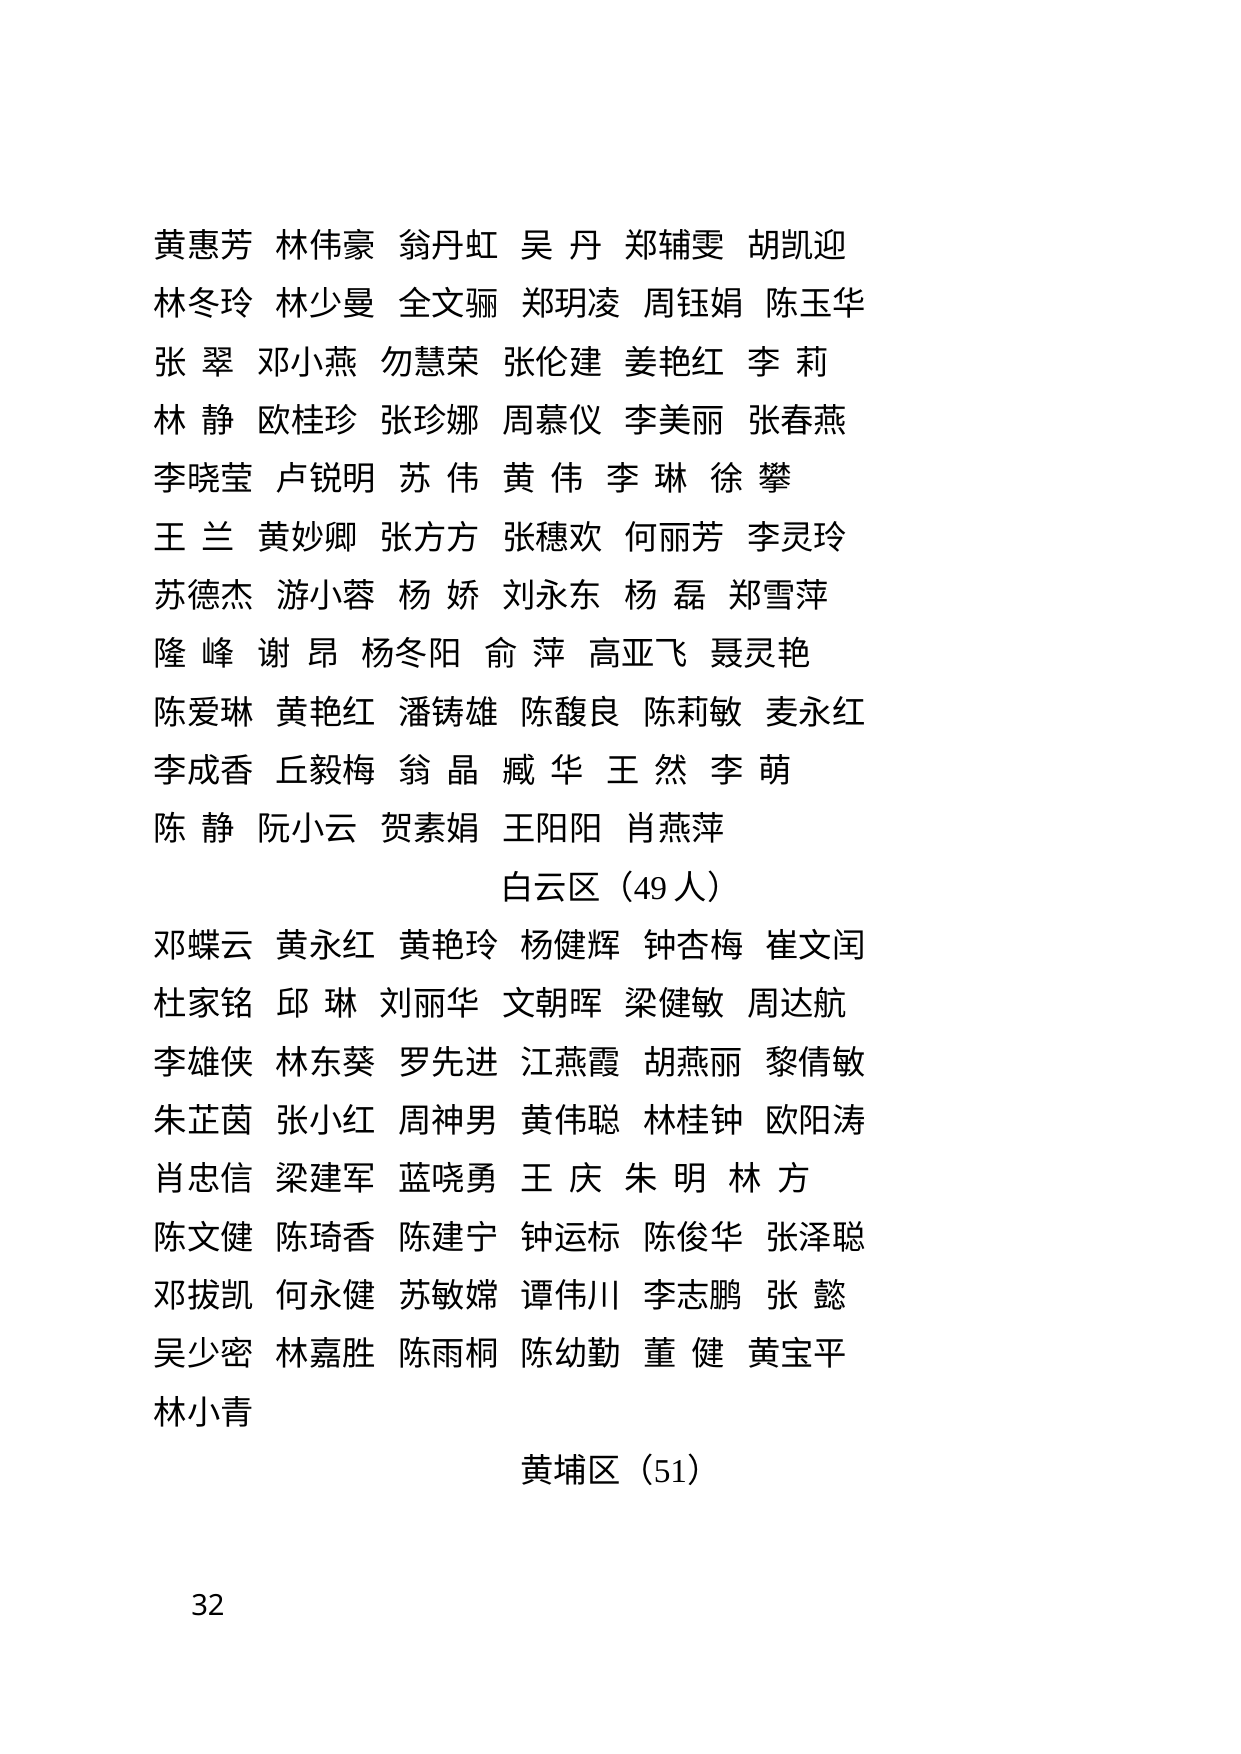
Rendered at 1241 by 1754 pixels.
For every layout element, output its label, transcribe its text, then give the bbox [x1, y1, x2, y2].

text 李雄侠 林东葵 罗先进 江燕霞 胡燕丽 黎倩敏 [153, 1027, 1087, 1086]
text 陈 静 阮小云 贺素娟 王阳阳 肖燕萍 [153, 794, 1087, 852]
text 杜家铭 邱 琳 刘丽华 文朝晖 梁健敏 周达航 [153, 969, 1087, 1027]
text 苏德杰 游小蓉 杨 娇 刘永东 杨 磊 郑雪萍 [153, 561, 1087, 619]
text 王 兰 黄妙卿 张方方 张穗欢 何丽芳 李灵玲 [153, 502, 1087, 561]
text 李晓莹 卢锐明 苏 伟 黄 伟 李 琳 徐 攀 [153, 444, 1087, 502]
text 白云区（49人） [153, 852, 1087, 911]
text 邓拔凯 何永健 苏敏嫦 谭伟川 李志鹏 张 懿 [153, 1261, 1087, 1319]
text 隆 峰 谢 昂 杨冬阳 俞 萍 高亚飞 聂灵艳 [153, 619, 1087, 677]
text 邓蝶云 黄永红 黄艳玲 杨健辉 钟杏梅 崔文闰 [153, 911, 1087, 969]
text 林 静 欧桂珍 张珍娜 周慕仪 李美丽 张春燕 [153, 386, 1087, 444]
text 陈文健 陈琦香 陈建宁 钟运标 陈俊华 张泽聪 [153, 1202, 1087, 1261]
text 林小青 [153, 1377, 1087, 1436]
text 林冬玲 林少曼 全文骊 郑玥凌 周钰娟 陈玉华 [153, 269, 1087, 327]
text 吴少密 林嘉胜 陈雨桐 陈幼勤 董 健 黄宝平 [153, 1319, 1087, 1377]
text 陈爱琳 黄艳红 潘铸雄 陈馥良 陈莉敏 麦永红 [153, 677, 1087, 736]
text 黄埔区（51） [153, 1436, 1087, 1494]
text 黄惠芳 林伟豪 翁丹虹 吴 丹 郑辅雯 胡凯迎 [153, 211, 1087, 269]
text 朱芷茵 张小红 周神男 黄伟聪 林桂钟 欧阳涛 [153, 1086, 1087, 1144]
text 李成香 丘毅梅 翁 晶 臧 华 王 然 李 萌 [153, 736, 1087, 794]
text 张 翠 邓小燕 勿慧荣 张伦建 姜艳红 李 莉 [153, 327, 1087, 386]
text 肖忠信 梁建军 蓝哓勇 王 庆 朱 明 林 方 [153, 1144, 1087, 1202]
